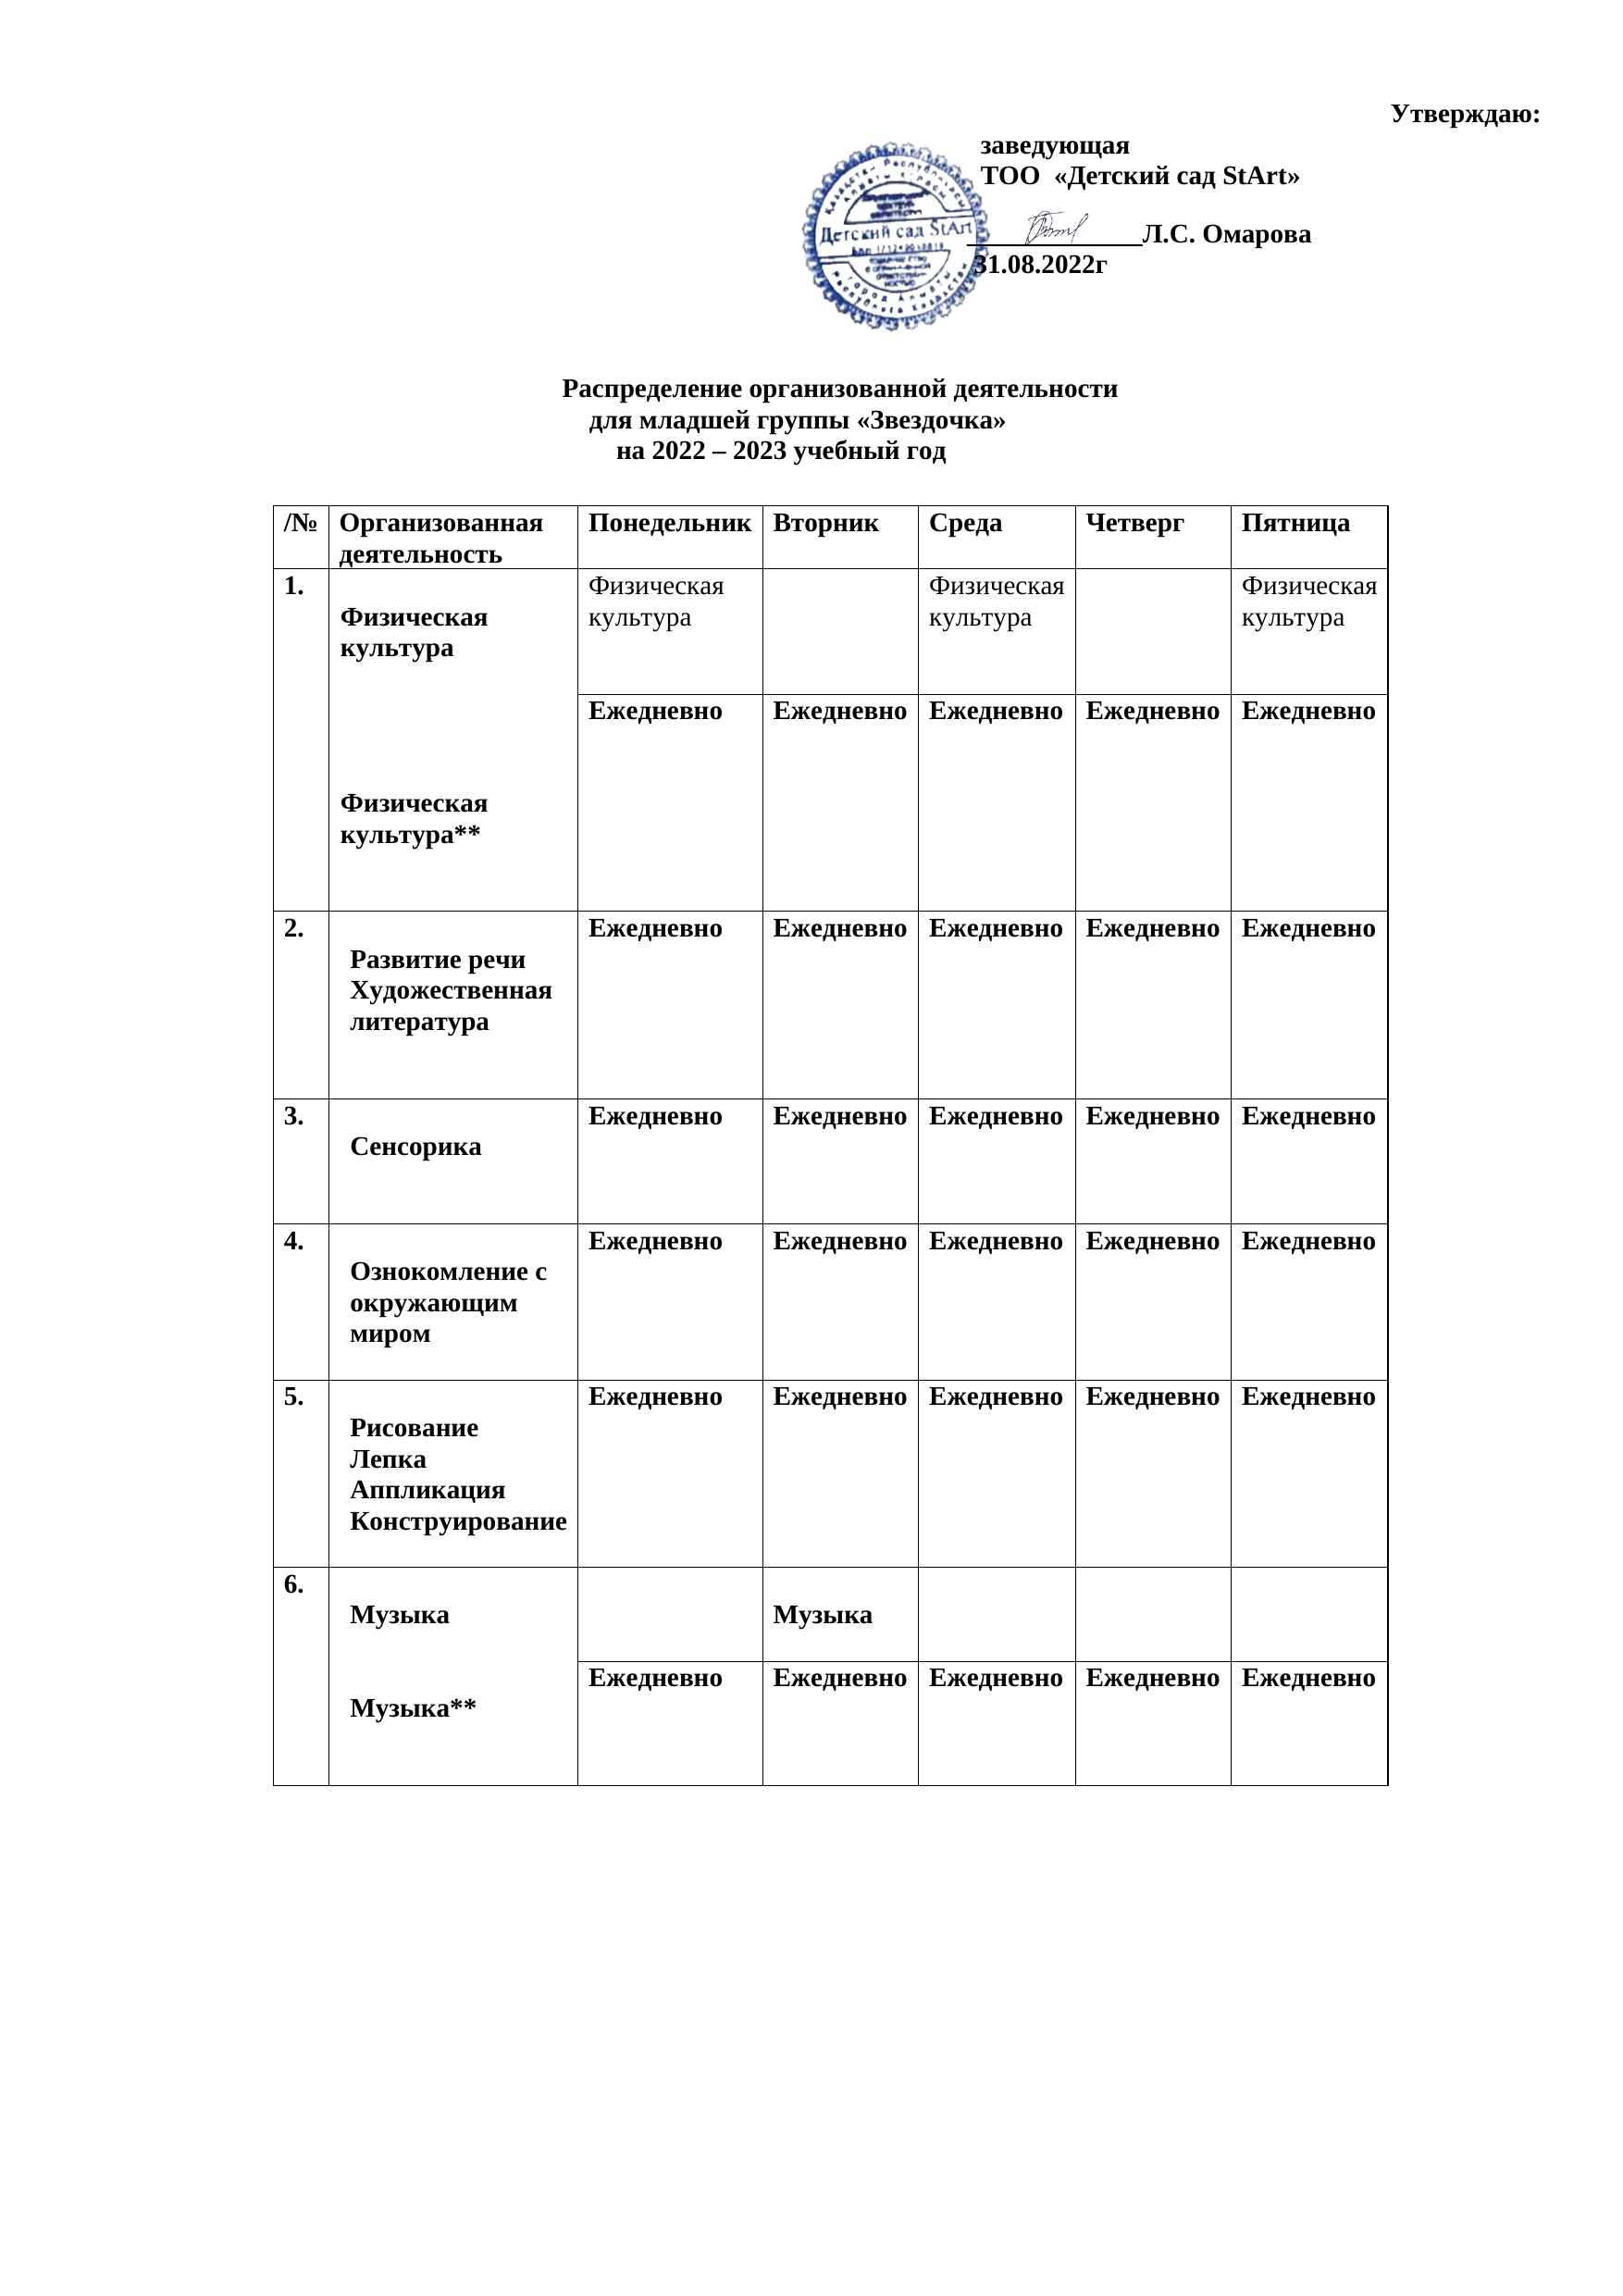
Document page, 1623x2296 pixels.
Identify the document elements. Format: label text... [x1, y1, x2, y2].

table_cell Музыка [763, 1568, 918, 1660]
table_cell Ежедневно [1076, 1381, 1231, 1567]
text для младшей группы «Звездочка» [164, 403, 1541, 434]
text на 2022 – 2023 учебный год [164, 434, 1541, 465]
table_cell Ежедневно [578, 1099, 762, 1223]
table_cell Ежедневно [919, 1099, 1075, 1223]
table_header Вторник [763, 506, 918, 568]
table_cell Ежедневно [763, 1381, 918, 1567]
table_cell Ознокомление с окружающим миром [329, 1224, 577, 1380]
table_cell Ежедневно [919, 1381, 1075, 1567]
table_cell Ежедневно [1232, 1099, 1387, 1223]
table_header Четверг [1076, 506, 1231, 568]
table_cell Ежедневно [578, 1662, 762, 1785]
table_cell Развитие речи Художественная литература [329, 912, 577, 1098]
text _____________Л.С. Омарова [164, 217, 1541, 248]
table_cell Ежедневно [919, 912, 1075, 1098]
table_cell Ежедневно [763, 1224, 918, 1380]
table_cell [1076, 569, 1231, 693]
table_cell Ежедневно [1076, 912, 1231, 1098]
table_cell 6. [274, 1568, 328, 1785]
text Утверждаю: [164, 97, 1541, 129]
table_cell Ежедневно [1076, 1099, 1231, 1223]
text ТОО «Детский сад StArt» [164, 159, 1541, 191]
text Распределение организованной деятельности [164, 372, 1541, 403]
table_cell Музыка Музыка** [329, 1568, 577, 1785]
table_cell [1232, 1568, 1387, 1660]
picture [793, 279, 1001, 341]
text заведующая [164, 129, 1541, 159]
table_cell Ежедневно [763, 695, 918, 911]
table_cell Ежедневно [1076, 1662, 1231, 1785]
table_header Пятница [1232, 506, 1387, 568]
table_cell 1. [274, 569, 328, 911]
table_cell [578, 1568, 762, 1660]
table_cell Физическая культура [578, 569, 762, 693]
table_cell Ежедневно [1232, 1381, 1387, 1567]
table_cell Ежедневно [578, 695, 762, 911]
picture [1016, 198, 1096, 217]
table_cell Физическая культура [1232, 569, 1387, 693]
table_cell 3. [274, 1099, 328, 1223]
table_cell Ежедневно [578, 1381, 762, 1567]
picture [793, 191, 1001, 217]
table_cell Ежедневно [1076, 1224, 1231, 1380]
table_cell [763, 569, 918, 693]
table_cell Ежедневно [763, 1099, 918, 1223]
table_cell 5. [274, 1381, 328, 1567]
table_cell Ежедневно [1232, 1224, 1387, 1380]
table_cell Ежедневно [763, 912, 918, 1098]
table_cell Ежедневно [763, 1662, 918, 1785]
table_header Среда [919, 506, 1075, 568]
table_cell Ежедневно [578, 1224, 762, 1380]
table_cell Физическая культура Физическая культура** [329, 569, 577, 911]
table_cell Ежедневно [919, 1662, 1075, 1785]
table_cell Рисование Лепка Аппликация Конструирование [329, 1381, 577, 1567]
table_cell [919, 1568, 1075, 1660]
table_cell Ежедневно [919, 695, 1075, 911]
table_cell 4. [274, 1224, 328, 1380]
table_cell 2. [274, 912, 328, 1098]
table_cell Ежедневно [1232, 912, 1387, 1098]
table_cell Физическая культура [919, 569, 1075, 693]
table_header /№ [274, 506, 328, 568]
text 31.08.2022г [164, 248, 1541, 279]
table_cell Ежедневно [578, 912, 762, 1098]
table_cell Ежедневно [1076, 695, 1231, 911]
table_cell [1076, 1568, 1231, 1660]
table_cell Ежедневно [919, 1224, 1075, 1380]
table_header Понедельник [578, 506, 762, 568]
table_cell Ежедневно [1232, 1662, 1387, 1785]
table_cell Ежедневно [1232, 695, 1387, 911]
table_header Организованная деятельность [329, 506, 577, 568]
table_cell Сенсорика [329, 1099, 577, 1223]
